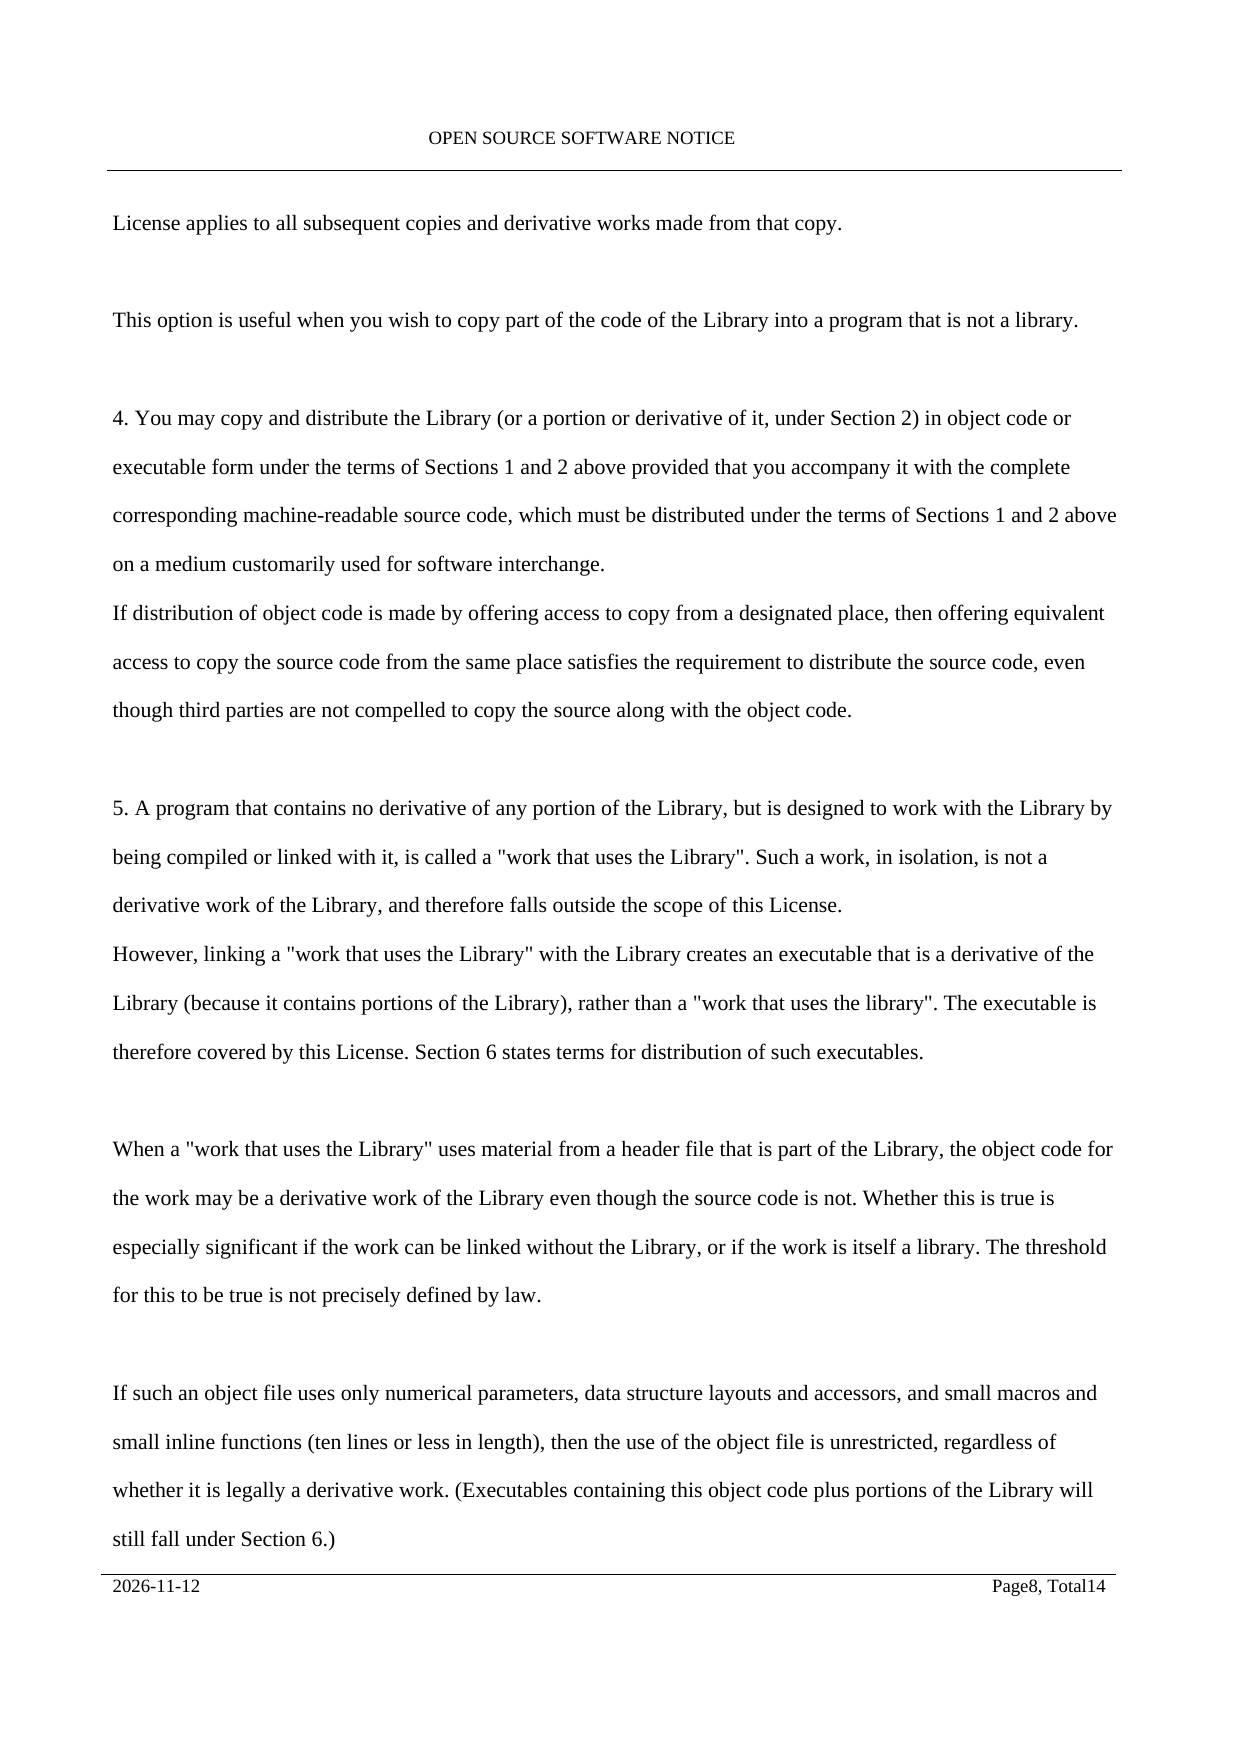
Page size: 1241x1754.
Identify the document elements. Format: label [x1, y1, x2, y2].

text [112, 206, 1128, 1555]
